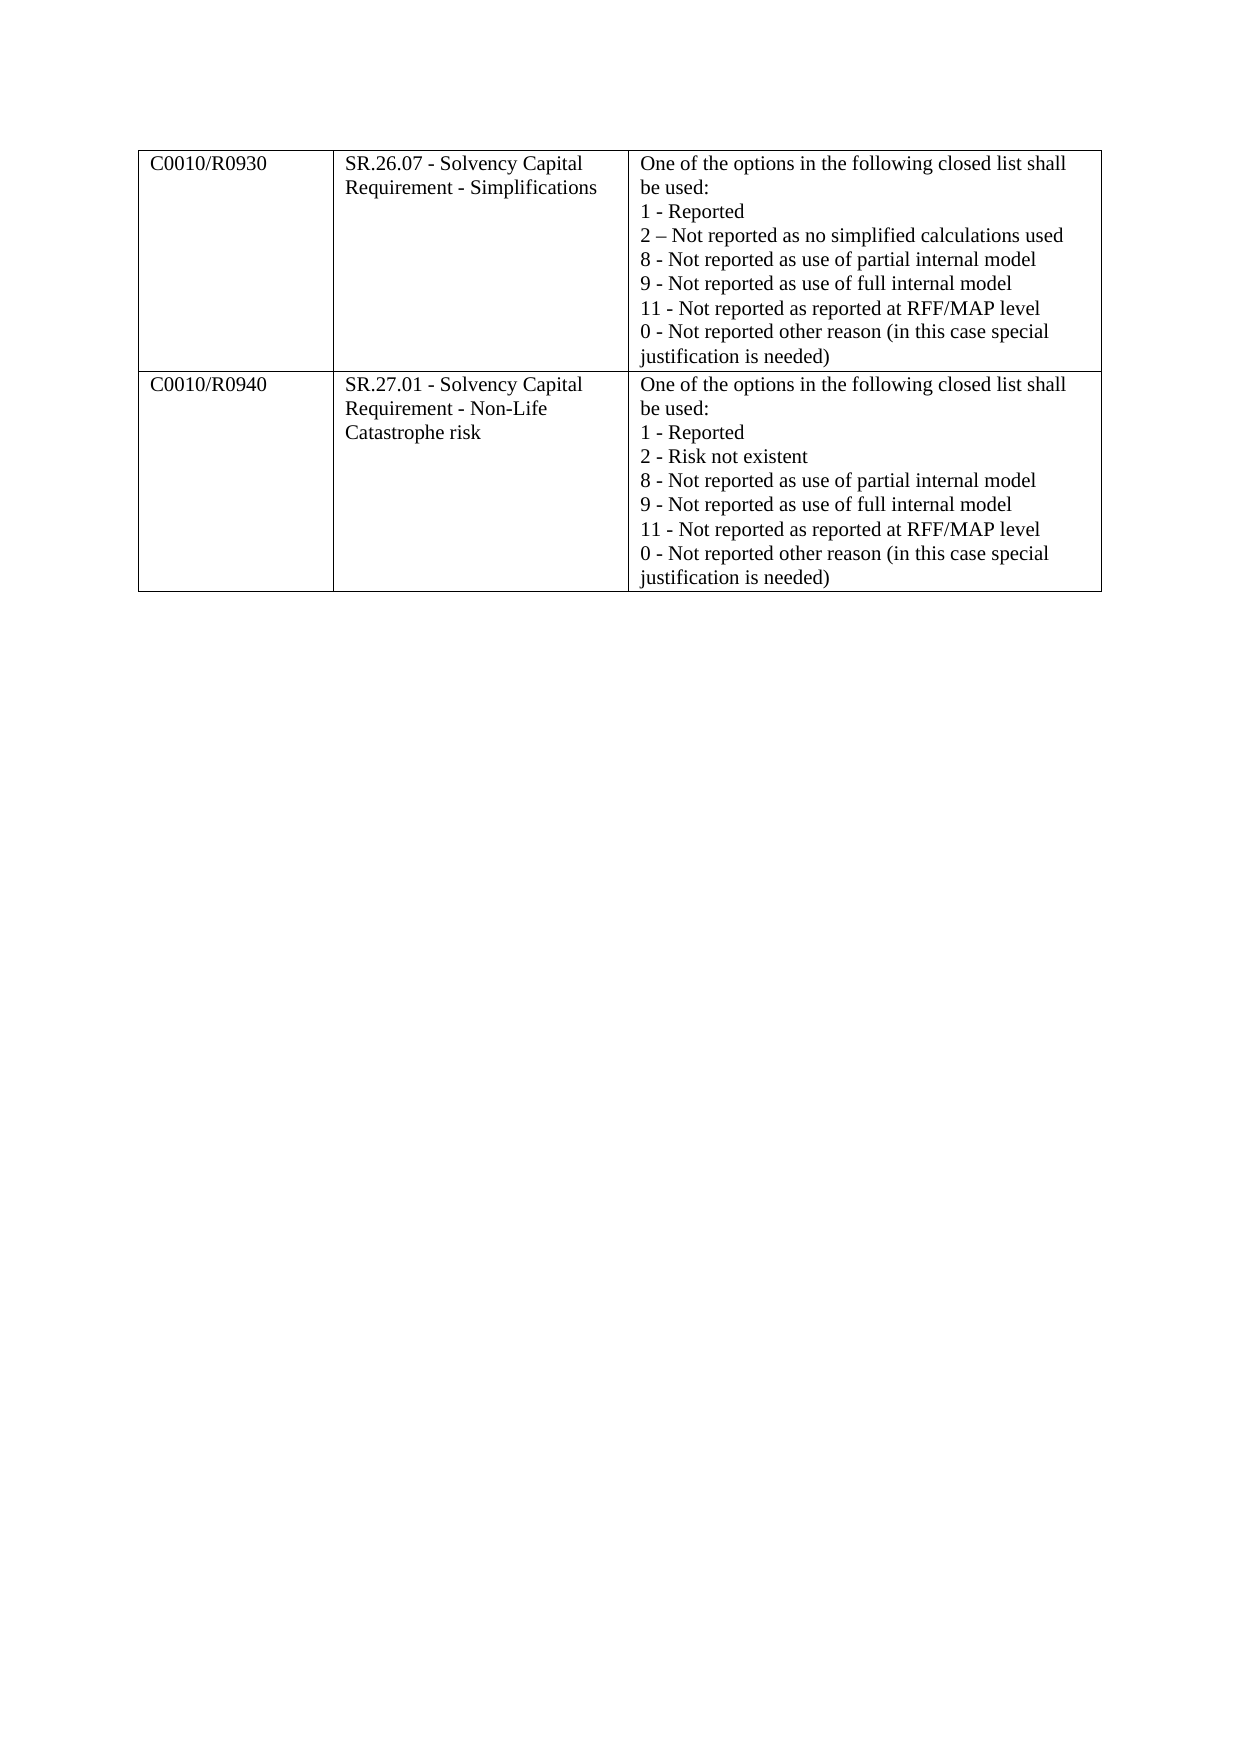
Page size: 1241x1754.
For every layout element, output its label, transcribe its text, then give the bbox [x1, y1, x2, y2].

table_cell C0010/R0930 [139, 151, 333, 371]
table_cell One of the options in the following closed list shall be used: 1 - Reported 2 – Not reported as no simplified calculations used 8 - Not reported as use of partial internal model 9 - Not reported as use of full internal model 11 - Not reported as reported at RFF/MAP level 0 - Not reported other reason (in this case special justification is needed) [629, 151, 1101, 371]
table_cell SR.26.07 - Solvency Capital Requirement - Simplifications [334, 151, 628, 371]
table_cell SR.27.01 - Solvency Capital Requirement - Non-Life Catastrophe risk [334, 372, 628, 591]
table_cell C0010/R0940 [139, 372, 333, 591]
